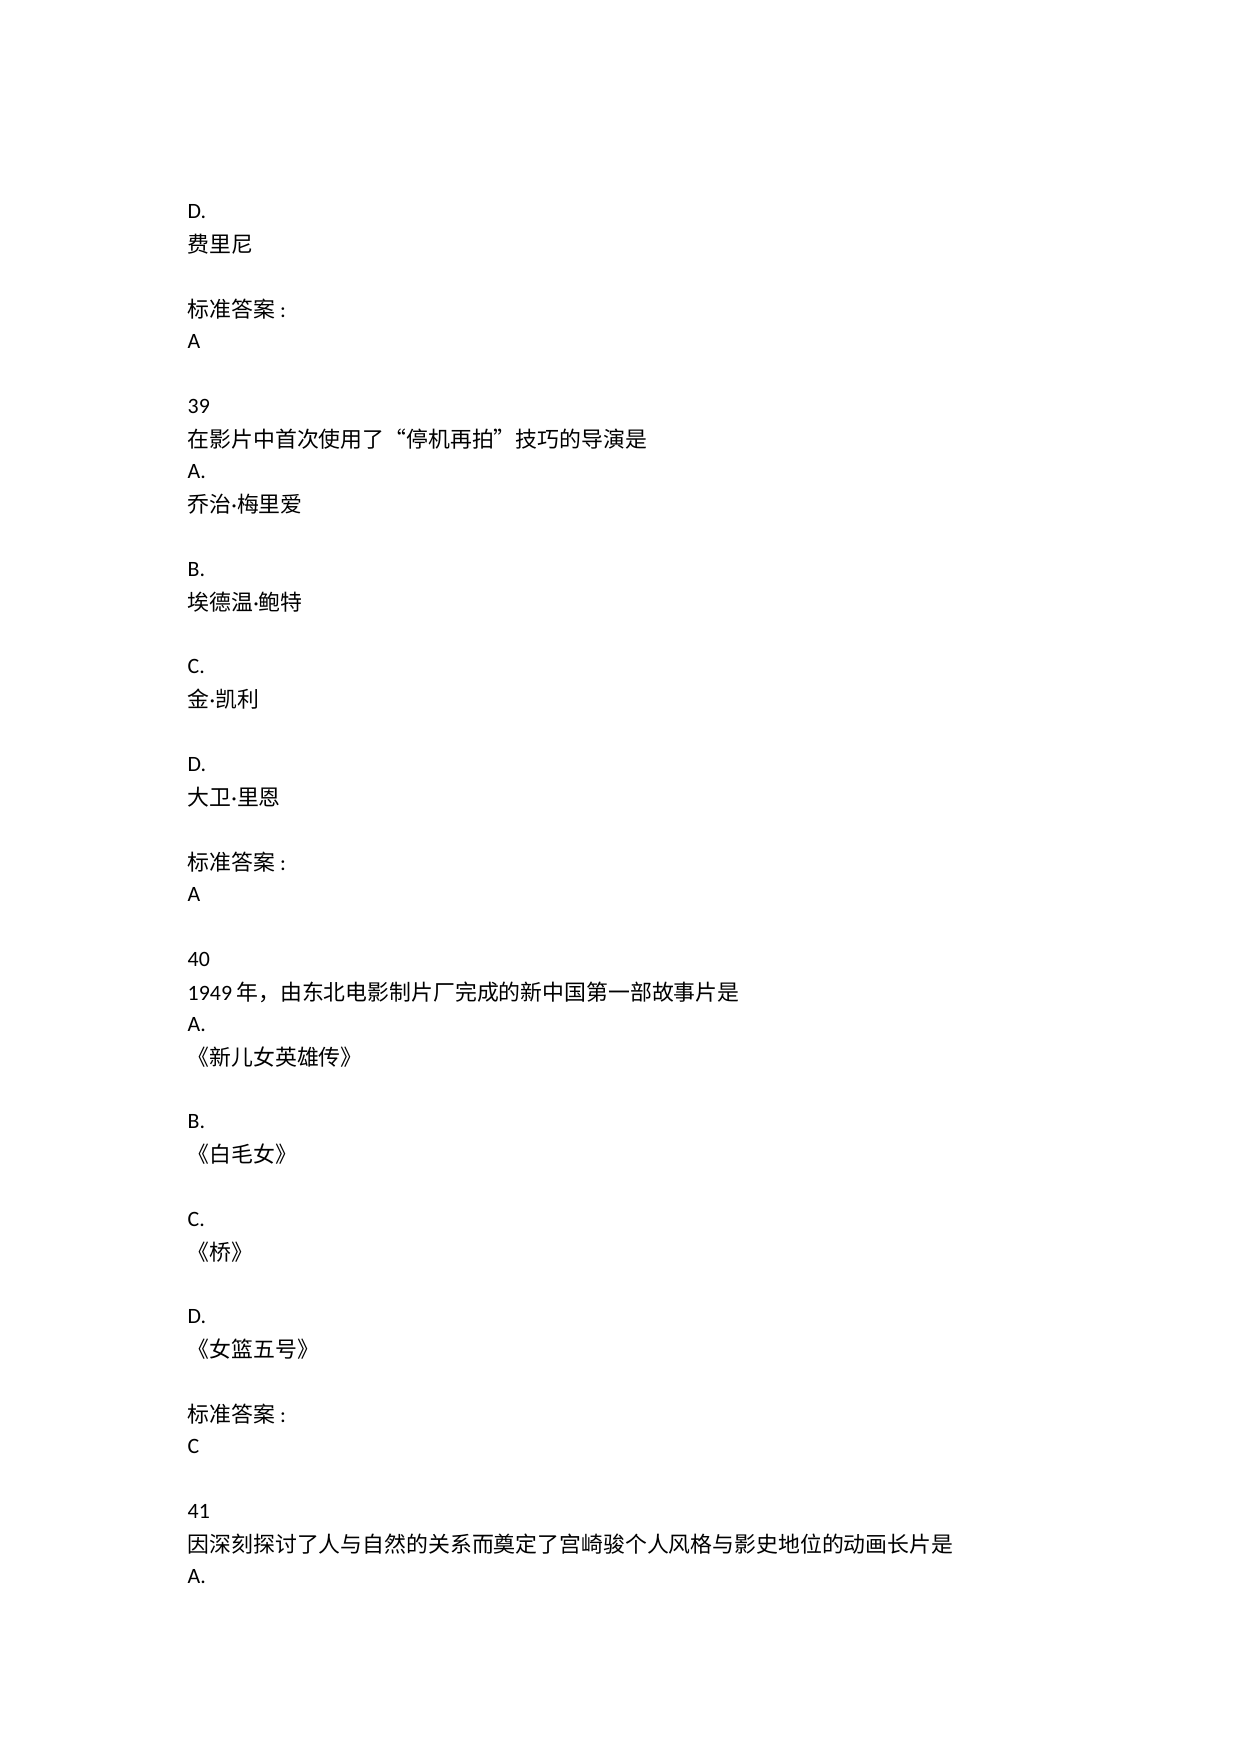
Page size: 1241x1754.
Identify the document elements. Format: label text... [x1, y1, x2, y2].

text 费里尼 [187, 227, 1053, 259]
text C. [187, 649, 1053, 682]
text 1949年，由东北电影制片厂完成的新中国第一部故事片是 [187, 974, 1053, 1007]
text 40 [187, 942, 1053, 974]
text 《桥》 [187, 1234, 1053, 1267]
text 标准答案 : [187, 292, 1053, 324]
text 标准答案 : [187, 1397, 1053, 1429]
text 埃德温·鲍特 [187, 584, 1053, 617]
text A. [187, 1007, 1053, 1039]
text 41 [187, 1494, 1053, 1527]
text D. [187, 194, 1053, 227]
text A [187, 324, 1053, 357]
text 大卫·里恩 [187, 779, 1053, 812]
text B. [187, 1104, 1053, 1137]
text 标准答案 : [187, 844, 1053, 877]
text 乔治·梅里爱 [187, 487, 1053, 519]
text A. [187, 1559, 1053, 1592]
text C. [187, 1202, 1053, 1234]
text 《女篮五号》 [187, 1332, 1053, 1364]
text B. [187, 552, 1053, 584]
text 39 [187, 389, 1053, 422]
text D. [187, 747, 1053, 779]
text 金·凯利 [187, 682, 1053, 714]
text 因深刻探讨了人与自然的关系而奠定了宫崎骏个人风格与影史地位的动画长片是 [187, 1527, 1053, 1559]
text D. [187, 1299, 1053, 1332]
text C [187, 1429, 1053, 1462]
text 《新儿女英雄传》 [187, 1039, 1053, 1072]
text A [187, 877, 1053, 909]
text 在影片中首次使用了“停机再拍”技巧的导演是 [187, 422, 1053, 454]
text A. [187, 454, 1053, 487]
text 《白毛女》 [187, 1137, 1053, 1169]
